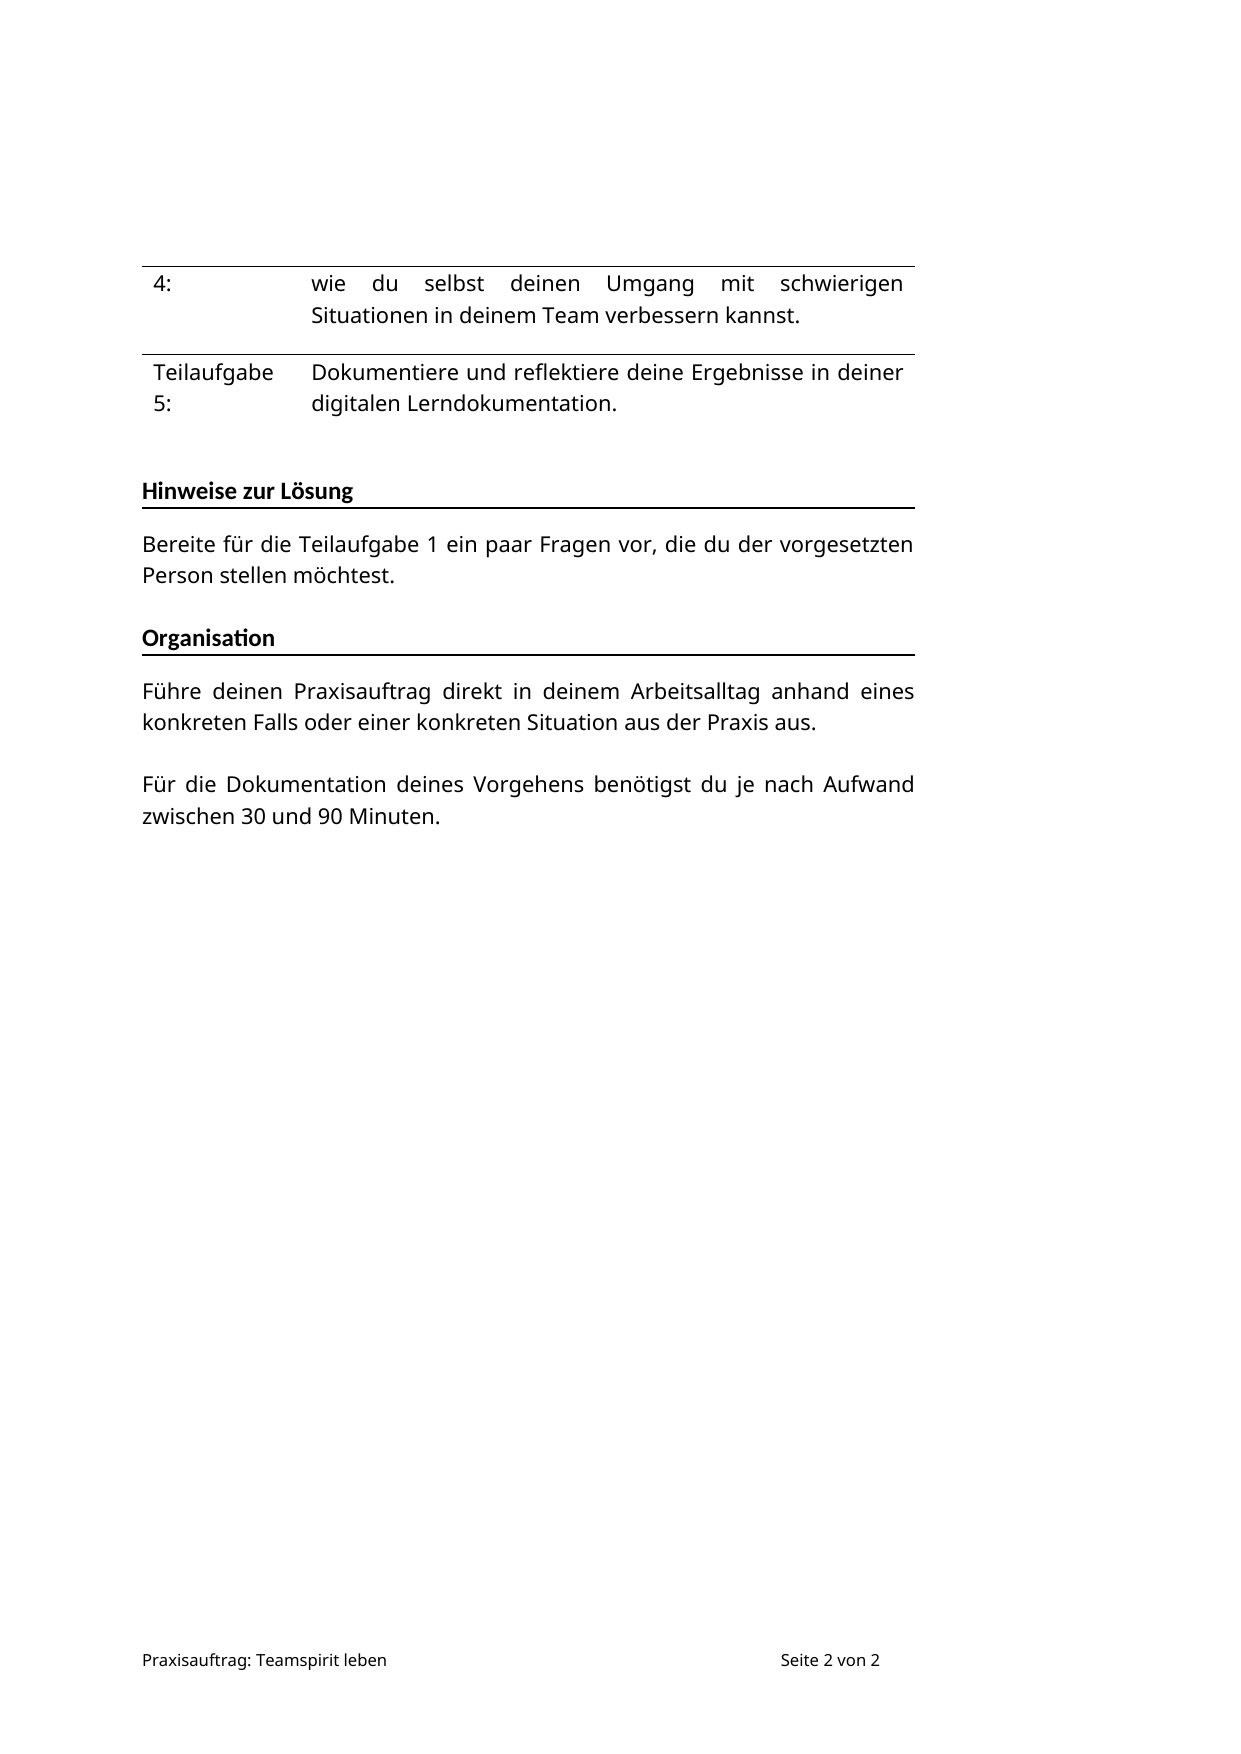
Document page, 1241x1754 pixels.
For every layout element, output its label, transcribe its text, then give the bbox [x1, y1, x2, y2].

table_cell Teilaufgabe 5: [142, 355, 300, 443]
table_cell Teilaufgabe 4: [142, 267, 300, 354]
text Bereite für die Teilaufgabe 1 ein paar Fragen vor, die du der vorgesetzten Person stellen möchtest. [142, 527, 915, 590]
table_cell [300, 267, 915, 354]
table_cell Dokumentiere und reflektiere deine Ergebnisse in deiner digitalen Lerndokumentation. [300, 355, 915, 443]
subtitle Organisation [142, 621, 915, 654]
text Für die Dokumentation deines Vorgehens benötigst du je nach Aufwand zwischen 30 und 90 Minuten. [142, 768, 915, 830]
subtitle Hinweise zur Lösung [142, 474, 915, 507]
text Führe deinen Praxisauftrag direkt in deinem Arbeitsalltag anhand eines konkreten Falls oder einer konkreten Situation aus der Praxis aus. [142, 674, 915, 737]
